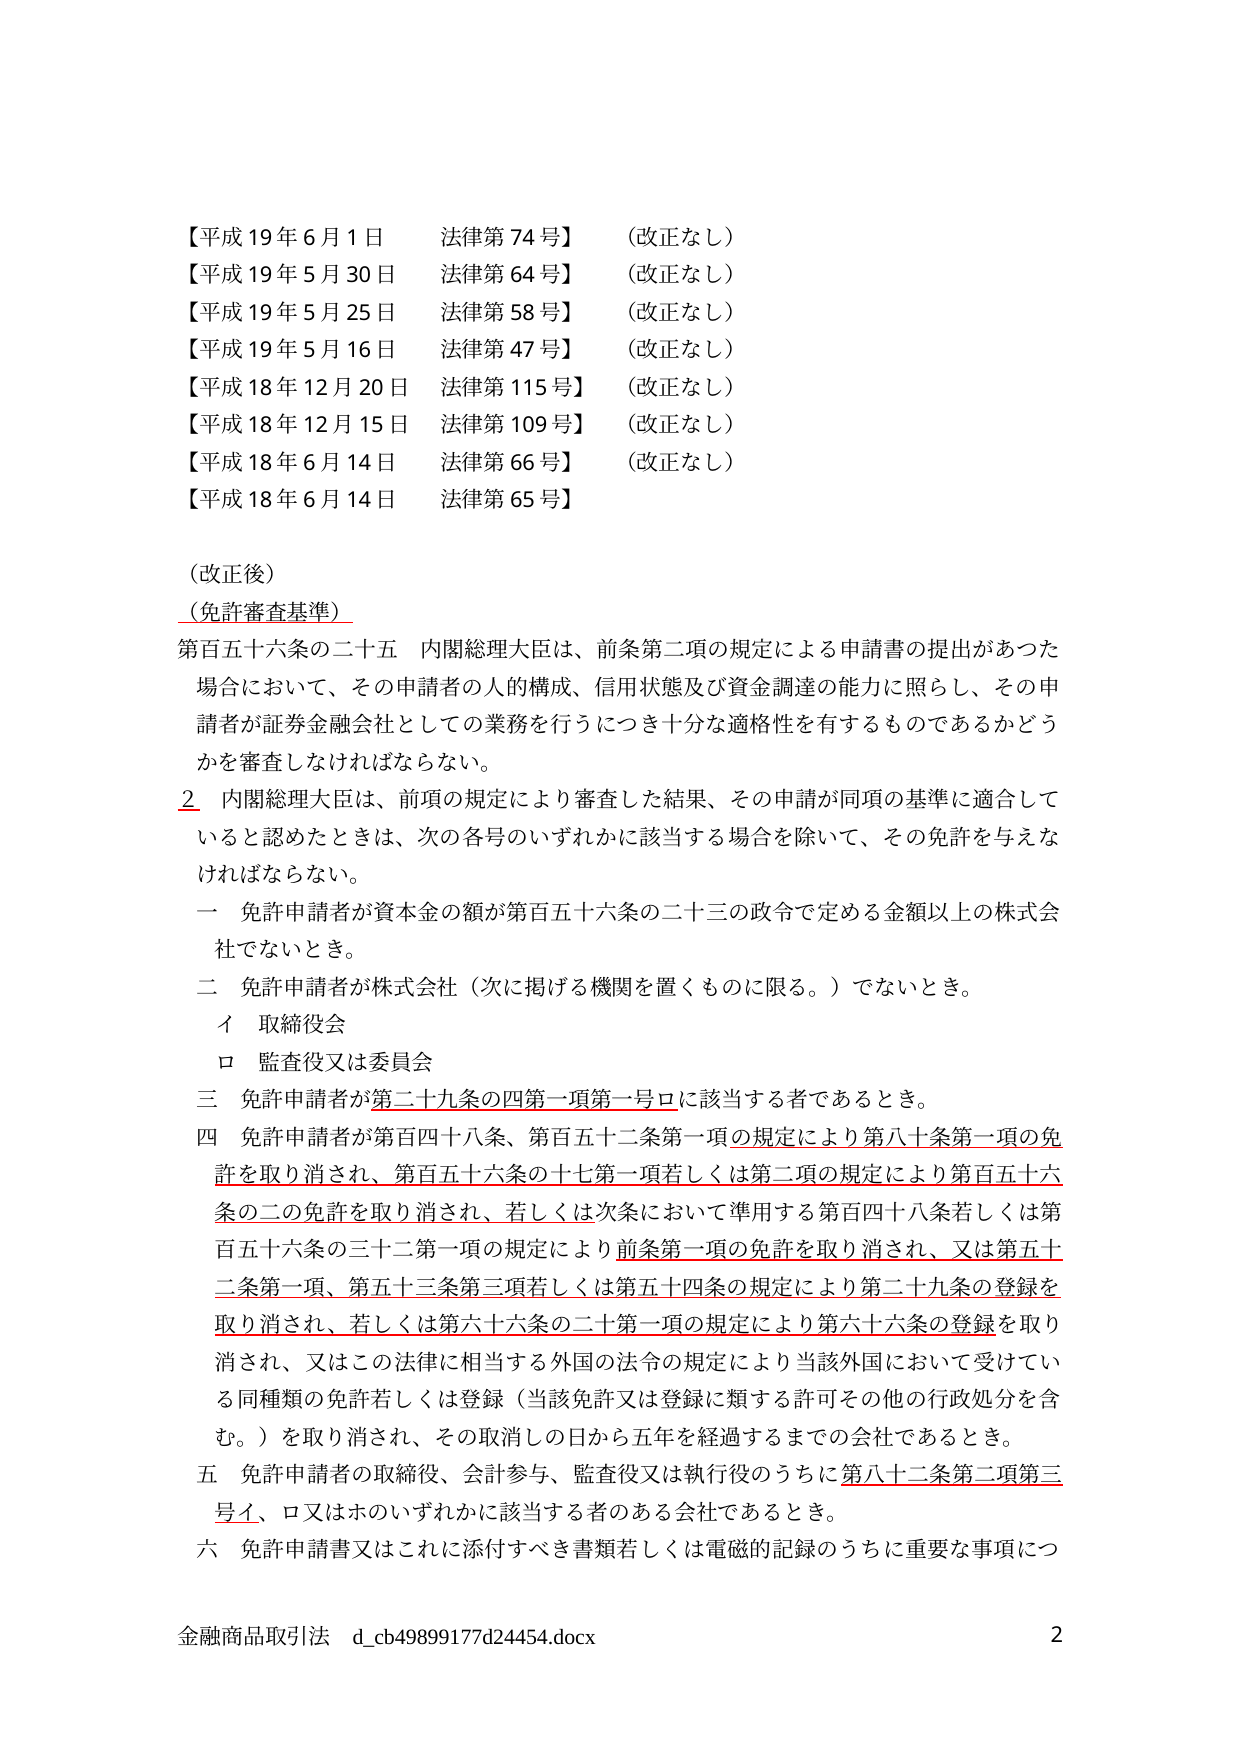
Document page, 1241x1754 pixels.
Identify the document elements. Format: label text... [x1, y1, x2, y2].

text 【平成18年12月20日 法律第115号】 （改正なし） [177, 367, 1063, 404]
text 【平成19年5月16日 法律第47号】 （改正なし） [177, 329, 1063, 367]
text 第百五十六条の二十五 内閣総理大臣は、前条第二項の規定による申請書の提出があつた場合において、その申請者の人的構成、信用状態及び資金調達の能力に照らし、その申請者が証券金融会社としての業務を行うにつき十分な適格性を有するものであるかどうかを審査しなければならない。 [177, 629, 1063, 779]
text （免許審査基準） [177, 592, 1063, 629]
text 【平成19年5月25日 法律第58号】 （改正なし） [177, 292, 1063, 329]
text 五 免許申請者の取締役、会計参与、監査役又は執行役のうちに第八十二条第二項第三号イ、ロ又はホのいずれかに該当する者のある会社であるとき。 [196, 1454, 1063, 1529]
text 三 免許申請者が第二十九条の四第一項第一号ロに該当する者であるとき。 [196, 1079, 1063, 1117]
text 【平成19年6月1日 法律第74号】 （改正なし） [177, 217, 1063, 254]
text （改正後） [177, 554, 1063, 592]
text 一 免許申請者が資本金の額が第百五十六条の二十三の政令で定める金額以上の株式会社でないとき。 [196, 892, 1063, 967]
text イ 取締役会 [215, 1004, 1063, 1042]
text 【平成18年6月14日 法律第66号】 （改正なし） [177, 442, 1063, 479]
text 二 免許申請者が株式会社（次に掲げる機関を置くものに限る。）でないとき。 [196, 967, 1063, 1004]
text 【平成18年6月14日 法律第65号】 [177, 479, 1063, 517]
text ロ 監査役又は委員会 [215, 1042, 1063, 1079]
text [196, 1529, 1063, 1567]
text ２ 内閣総理大臣は、前項の規定により審査した結果、その申請が同項の基準に適合していると認めたときは、次の各号のいずれかに該当する場合を除いて、その免許を与えなければならない。 [177, 779, 1063, 892]
text 四 免許申請者が第百四十八条、第百五十二条第一項の規定により第八十条第一項の免許を取り消され、第百五十六条の十七第一項若しくは第二項の規定により第百五十六条の二の免許を取り消され、若しくは次条において準用する第百四十八条若しくは第百五十六条の三十二第一項の規定により前条第一項の免許を取り消され、又は第五十二条第一項、第五十三条第三項若しくは第五十四条の規定により第二十九条の登録を取り消され、若しくは第六十六条の二十第一項の規定により第六十六条の登録を取り消され、又はこの法律に相当する外国の法令の規定により当該外国において受けている同種類の免許若しくは登録（当該免許又は登録に類する許可その他の行政処分を含む。）を取り消され、その取消しの日から五年を経過するまでの会社であるとき。 [196, 1117, 1063, 1454]
text 【平成18年12月15日 法律第109号】 （改正なし） [177, 404, 1063, 442]
text 【平成19年5月30日 法律第64号】 （改正なし） [177, 254, 1063, 292]
